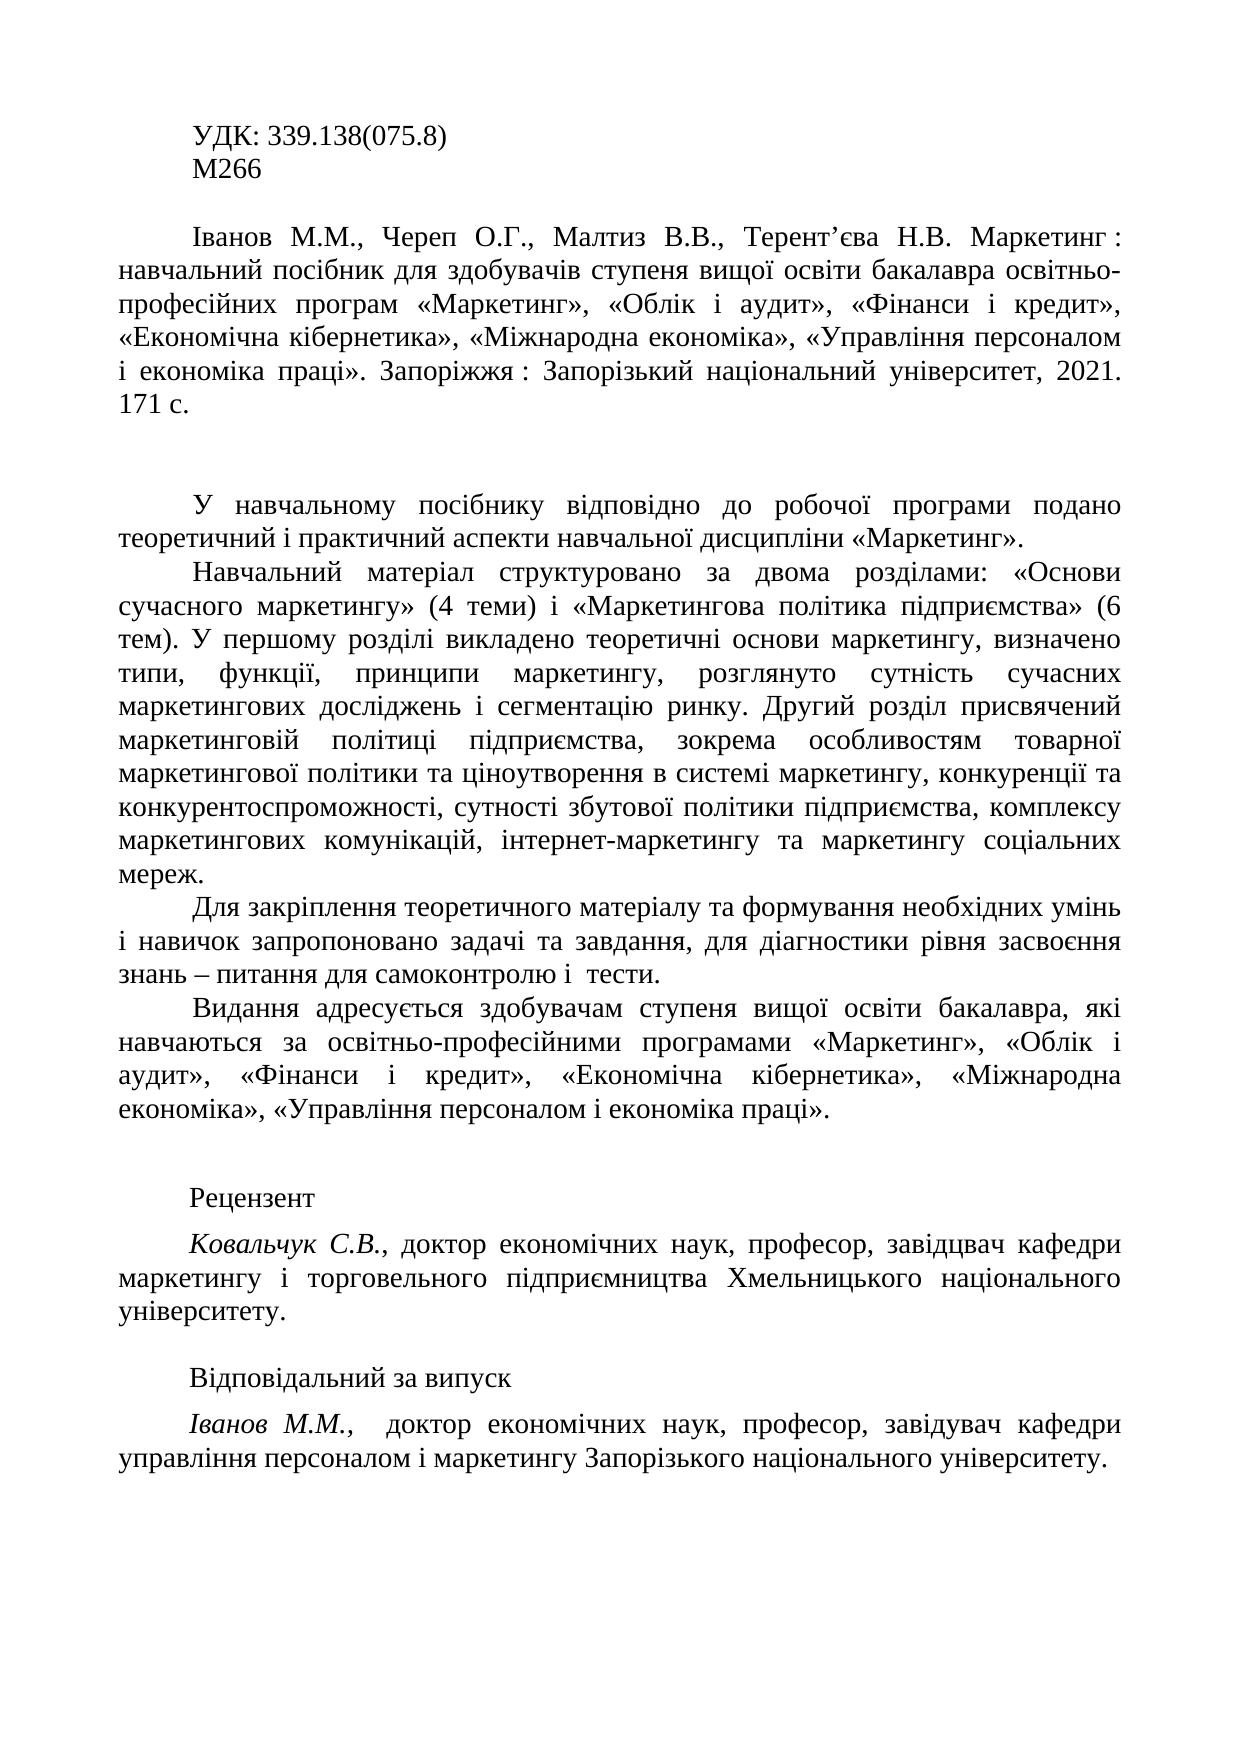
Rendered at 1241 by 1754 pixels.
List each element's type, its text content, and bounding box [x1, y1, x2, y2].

text Рецензент [118, 1180, 1122, 1214]
text Відповідальний за випуск [118, 1361, 1122, 1394]
text Навчальний матеріал структуровано за двома розділами: «Основи сучасного маркетингу» (4 теми) і «Маркетингова політика підприємства» (6 тем). У першому розділі викладено теоретичні основи маркетингу, визначено типи, функції, принципи маркетингу, розглянуто сутність сучасних маркетингових досліджень і сегментацію ринку. Другий розділ присвячений маркетинговій політиці підприємства, зокрема особливостям товарної маркетингової політики та ціноутворення в системі маркетингу, конкуренції та конкурентоспроможності, сутності збутової політики підприємства, комплексу маркетингових комунікацій, інтернет-маркетингу та маркетингу соціальних мереж. [118, 554, 1122, 889]
text Іванов М.М., доктор економічних наук, професор, завідувач кафедри управління персоналом і маркетингу Запорізького національного університету. [118, 1407, 1122, 1474]
text М266 [118, 152, 1122, 185]
text У навчальному посібнику відповідно до робочої програми подано теоретичний і практичний аспекти навчальної дисципліни «Маркетинг». [118, 487, 1122, 554]
text Ковальчук С.В., доктор економічних наук, професор, завідцвач кафедри маркетингу і торговельного підприємництва Хмельницького національного університету. [118, 1226, 1122, 1327]
text УДК: 339.138(075.8) [118, 118, 1122, 152]
text Іванов М.М., Череп О.Г., Малтиз В.В., Терент’єва Н.В. Маркетинг : навчальний посібник для здобувачів ступеня вищої освіти бакалавра освітньо-професійних програм «Маркетинг», «Облік і аудит», «Фінанси і кредит», «Економічна кібернетика», «Міжнародна економіка», «Управління персоналом і економіка праці». Запоріжжя : Запорізький національний університет, 2021. 171 с. [118, 219, 1122, 420]
text Видання адресується здобувачам ступеня вищої освіти бакалавра, які навчаються за освітньо-професійними програмами «Маркетинг», «Облік і аудит», «Фінанси і кредит», «Економічна кібернетика», «Міжнародна економіка», «Управління персоналом і економіка праці». [118, 990, 1122, 1124]
text Для закріплення теоретичного матеріалу та формування необхідних умінь і навичок запропоновано задачі та завдання, для діагностики рівня засвоєння знань – питання для самоконтролю і тести. [118, 889, 1122, 990]
